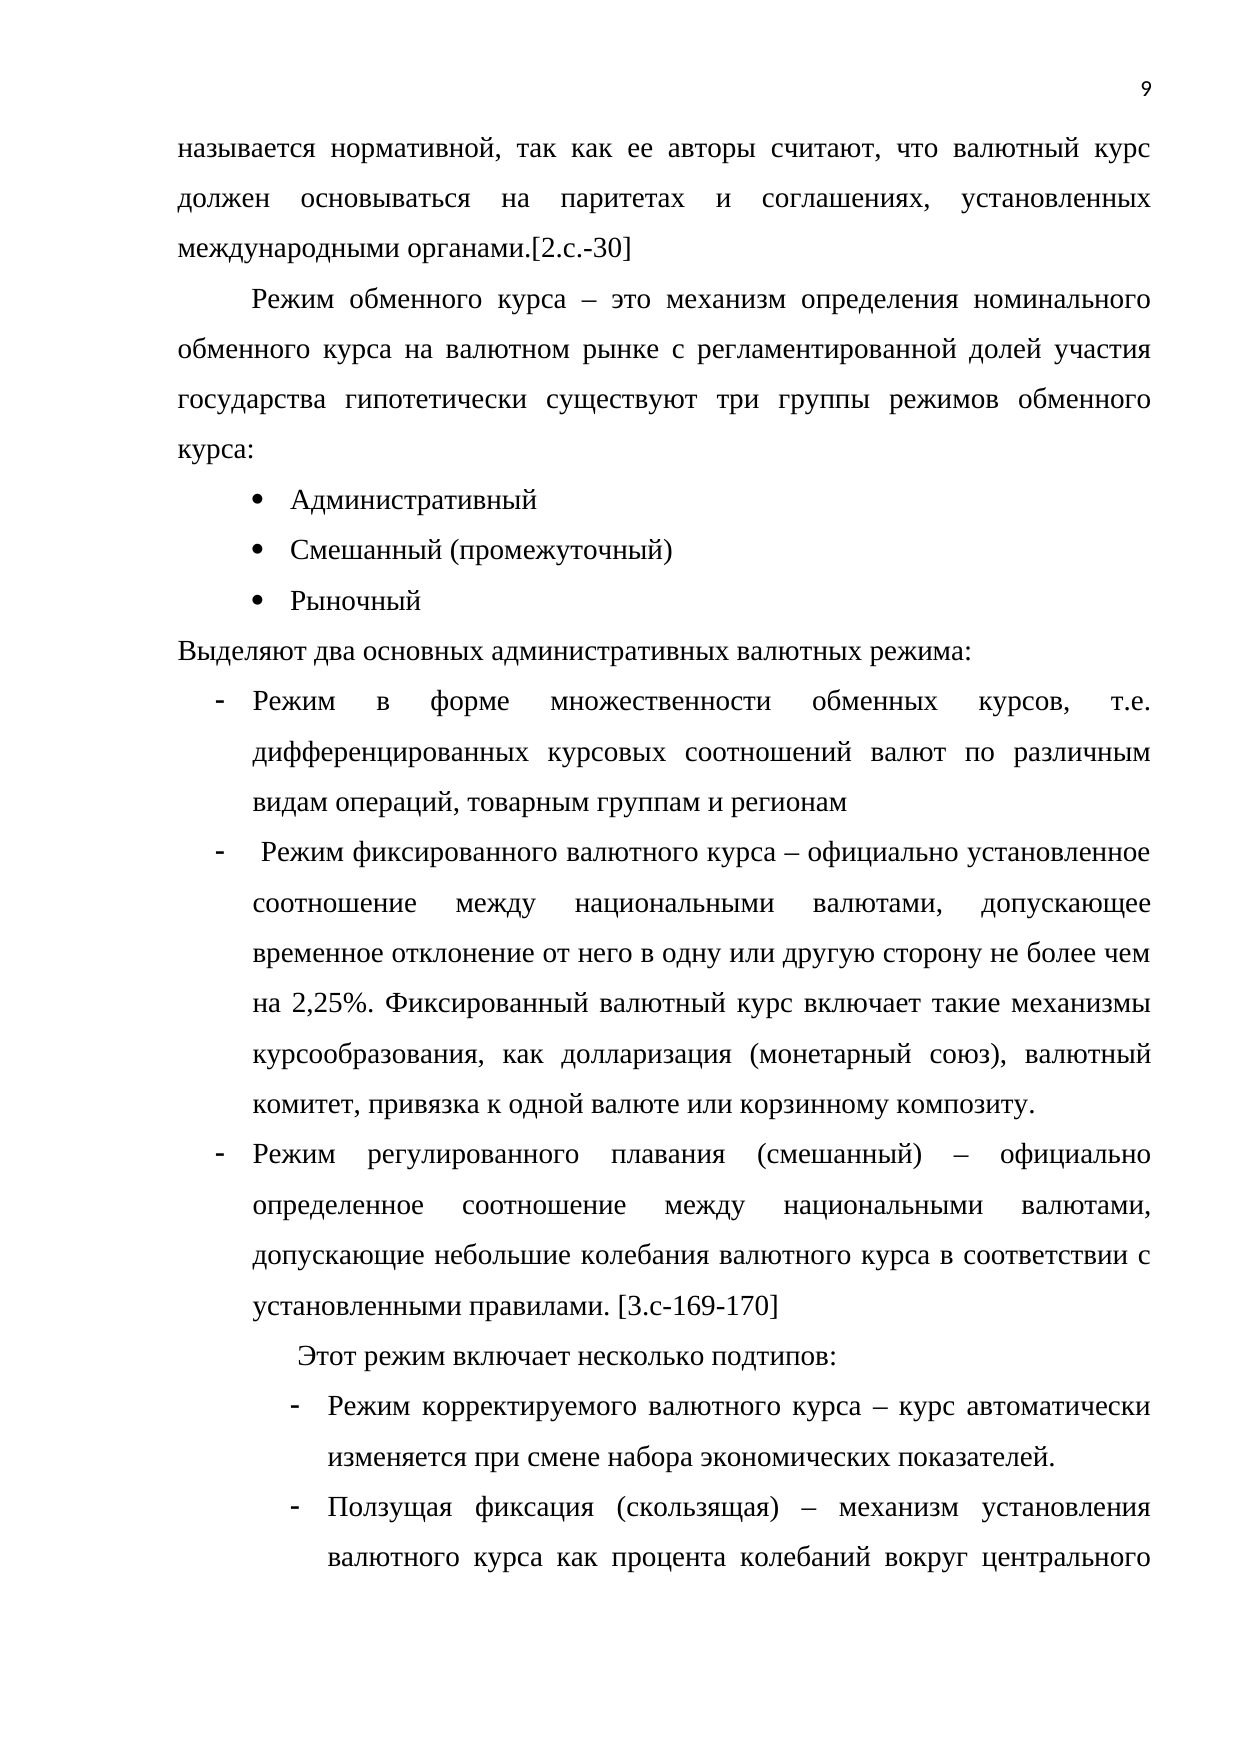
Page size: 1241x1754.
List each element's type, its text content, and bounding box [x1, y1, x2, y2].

list Режим фиксированного валютного курса – официально установленное соотношение между национальными валютами, допускающее временное отклонение от него в одну или другую сторону не более чем на 2,25%. Фиксированный валютный курс включает такие механизмы курсообразования, как долларизация (монетарный союз), валютный комитет, привязка к одной валюте или корзинному композиту. [215, 834, 1152, 1120]
text Этот режим включает несколько подтипов: [252, 1338, 1152, 1371]
list Административный [252, 482, 1152, 516]
list Режим корректируемого валютного курса – курс автоматически изменяется при смене набора экономических показателей. [290, 1388, 1152, 1472]
list Смешанный (промежуточный) [252, 532, 1152, 566]
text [177, 130, 1152, 264]
list Режим в форме множественности обменных курсов, т.е. дифференцированных курсовых соотношений валют по различным видам операций, товарным группам и регионам [215, 683, 1152, 818]
text Выделяют два основных административных валютных режима: [177, 633, 1152, 667]
text Режим обменного курса – это механизм определения номинального обменного курса на валютном рынке с регламентированной долей участия государства гипотетически существуют три группы режимов обменного курса: [177, 281, 1152, 465]
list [290, 1489, 1152, 1573]
list Режим регулированного плавания (смешанный) – официально определенное соотношение между национальными валютами, допускающие небольшие колебания валютного курса в соответствии с установленными правилами. [3.с-169-170] [215, 1137, 1152, 1321]
list Рыночный [252, 583, 1152, 616]
